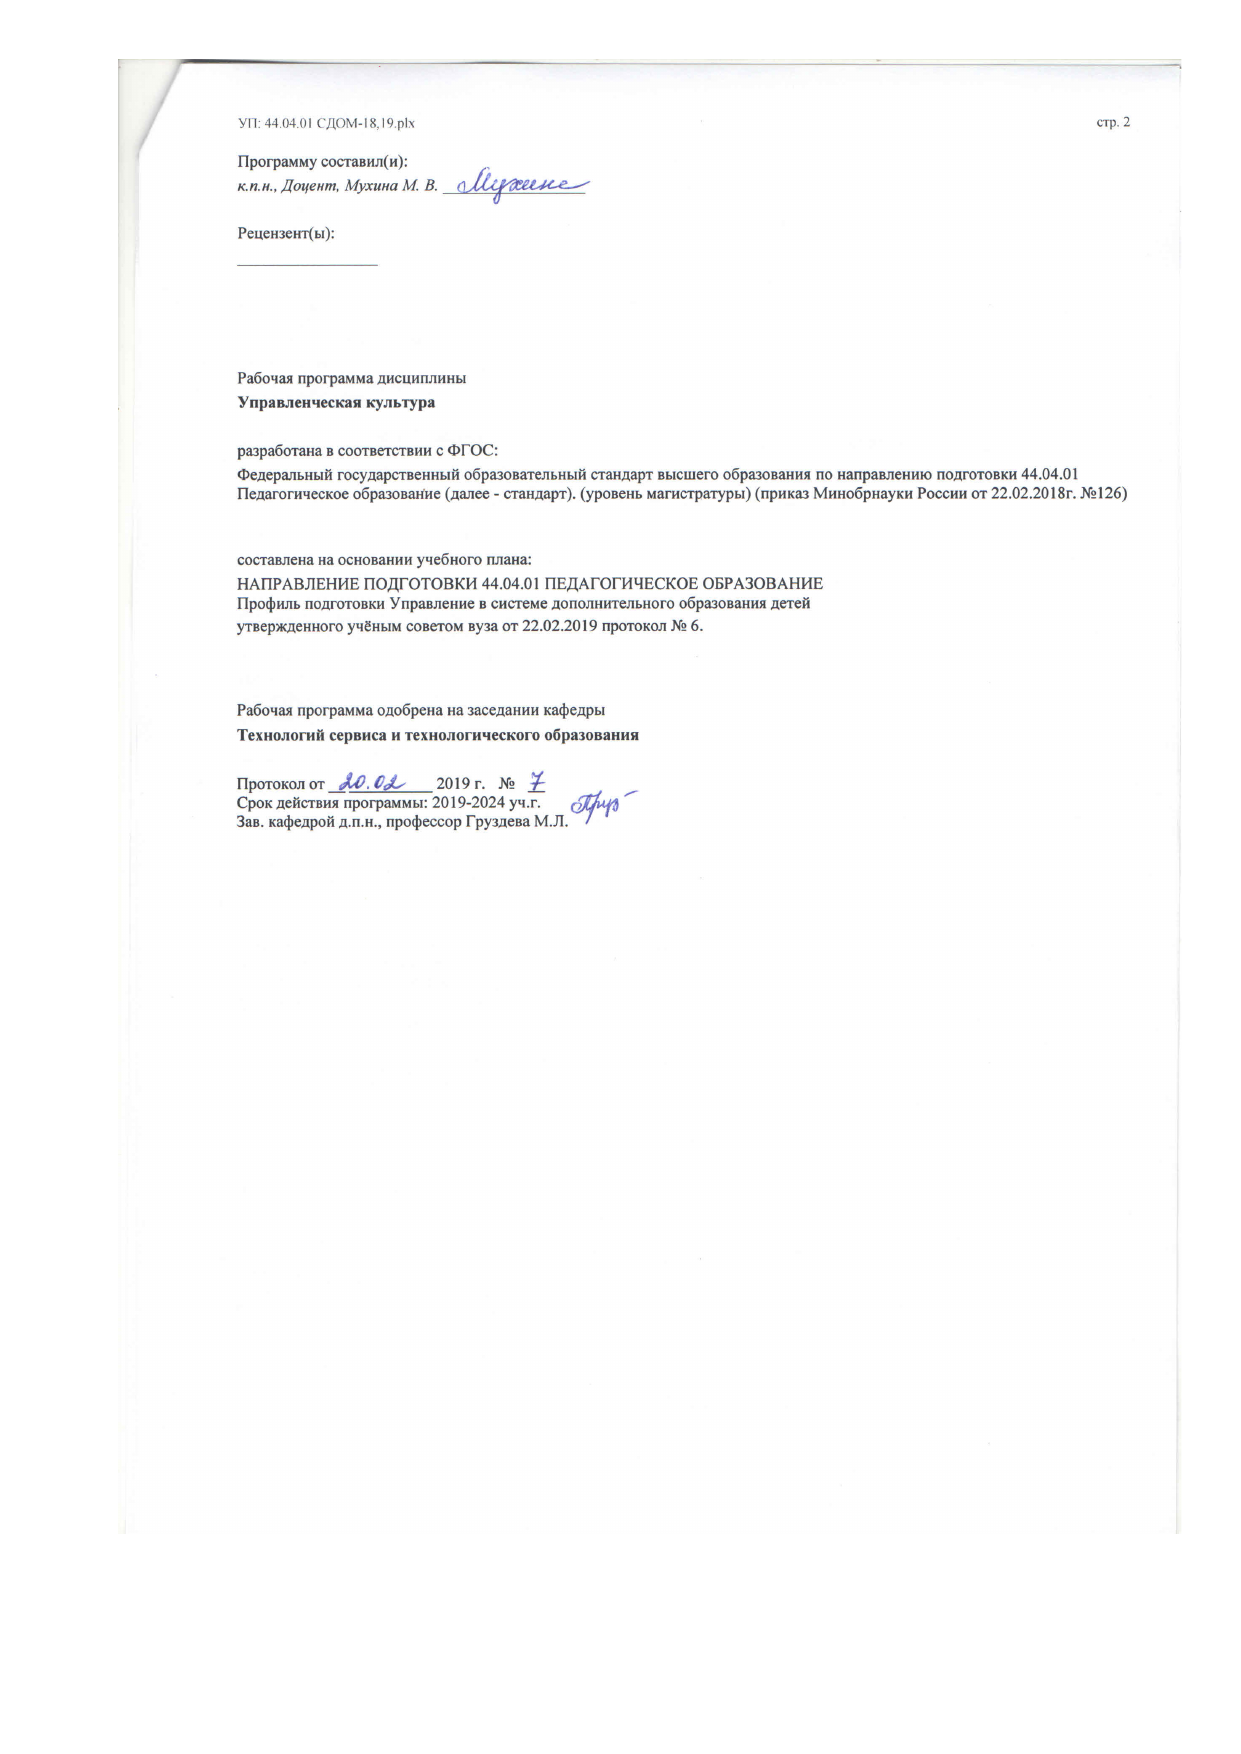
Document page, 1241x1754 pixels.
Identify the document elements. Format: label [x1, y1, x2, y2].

picture [118, 59, 1182, 1534]
